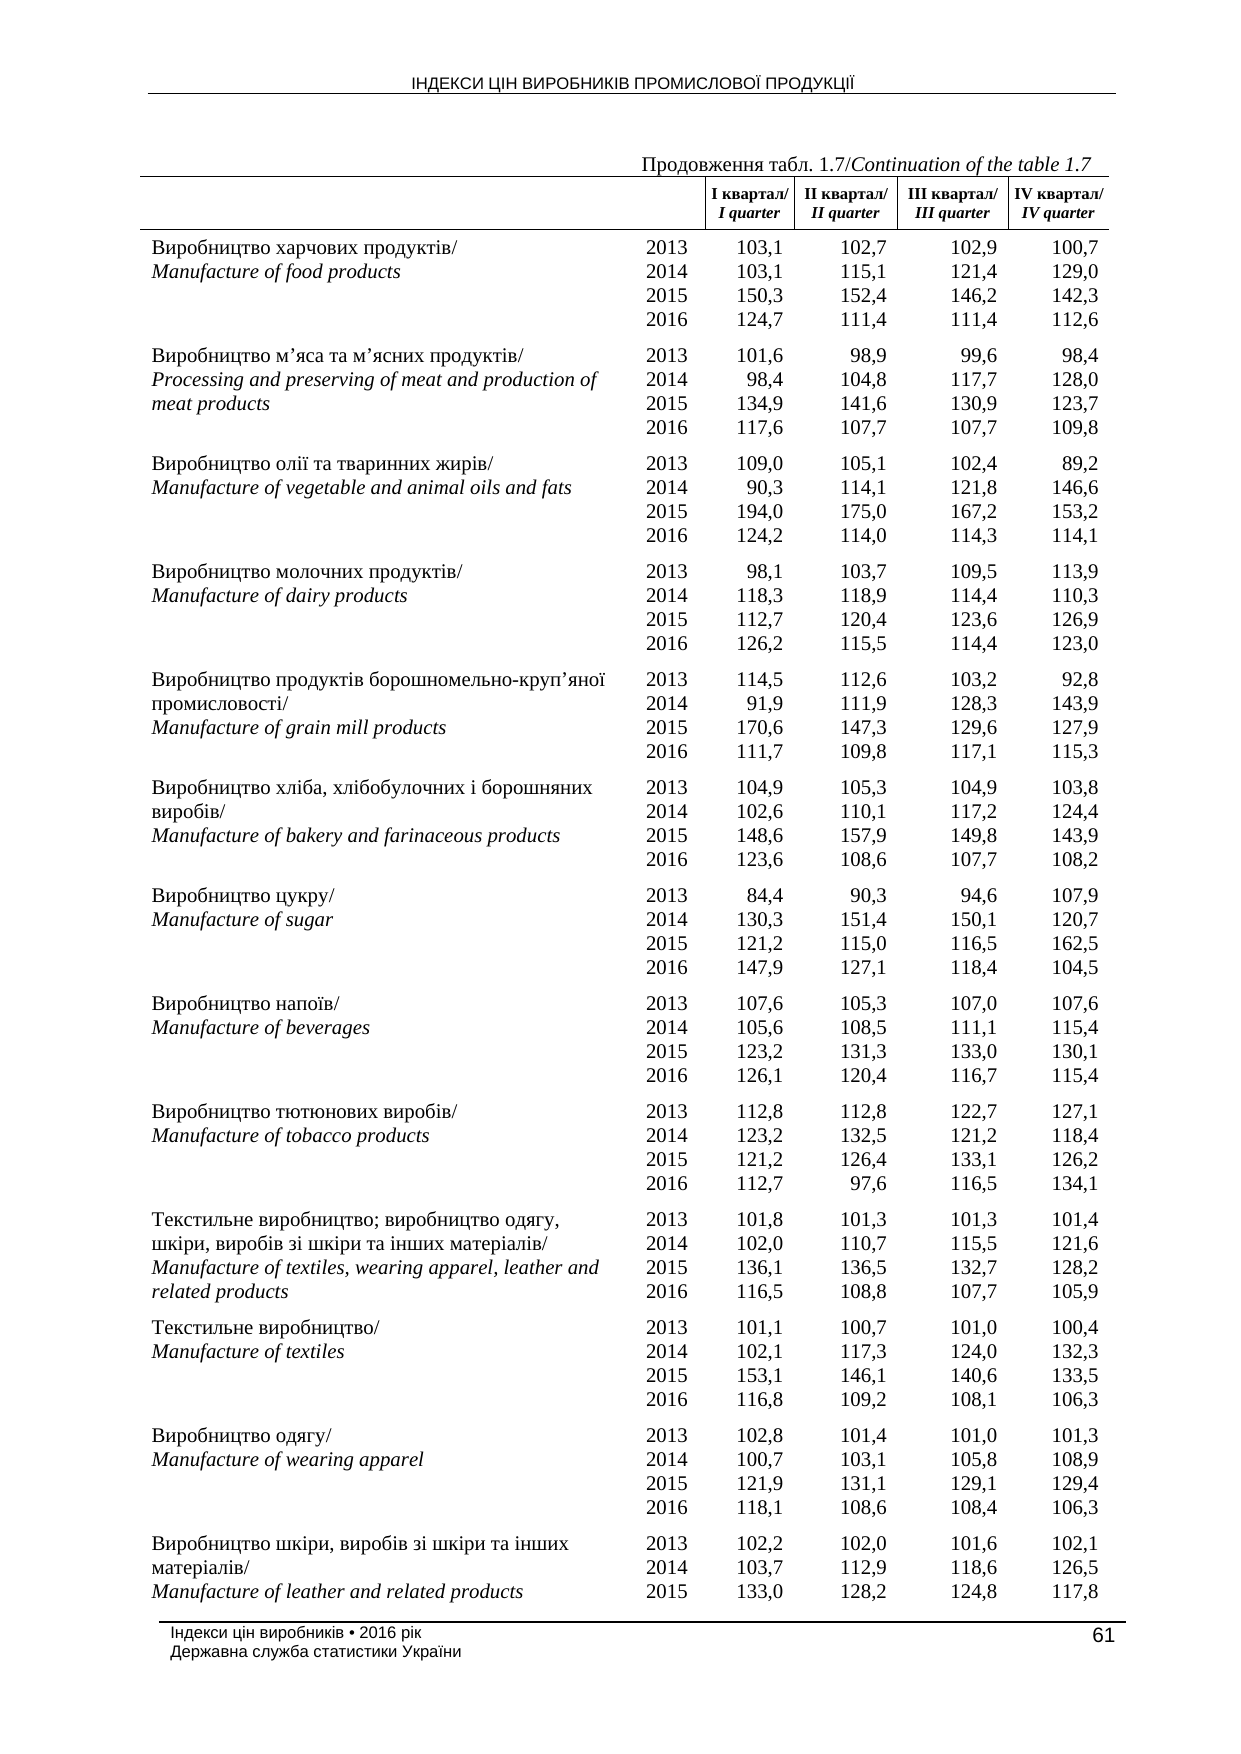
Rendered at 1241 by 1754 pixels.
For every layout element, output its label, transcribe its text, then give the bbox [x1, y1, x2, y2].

text Продовження табл. 1.7/Continuation of the table 1.7 [148, 152, 1092, 176]
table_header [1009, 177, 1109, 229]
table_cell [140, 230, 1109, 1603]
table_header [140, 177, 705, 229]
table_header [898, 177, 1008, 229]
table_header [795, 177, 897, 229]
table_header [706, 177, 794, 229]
